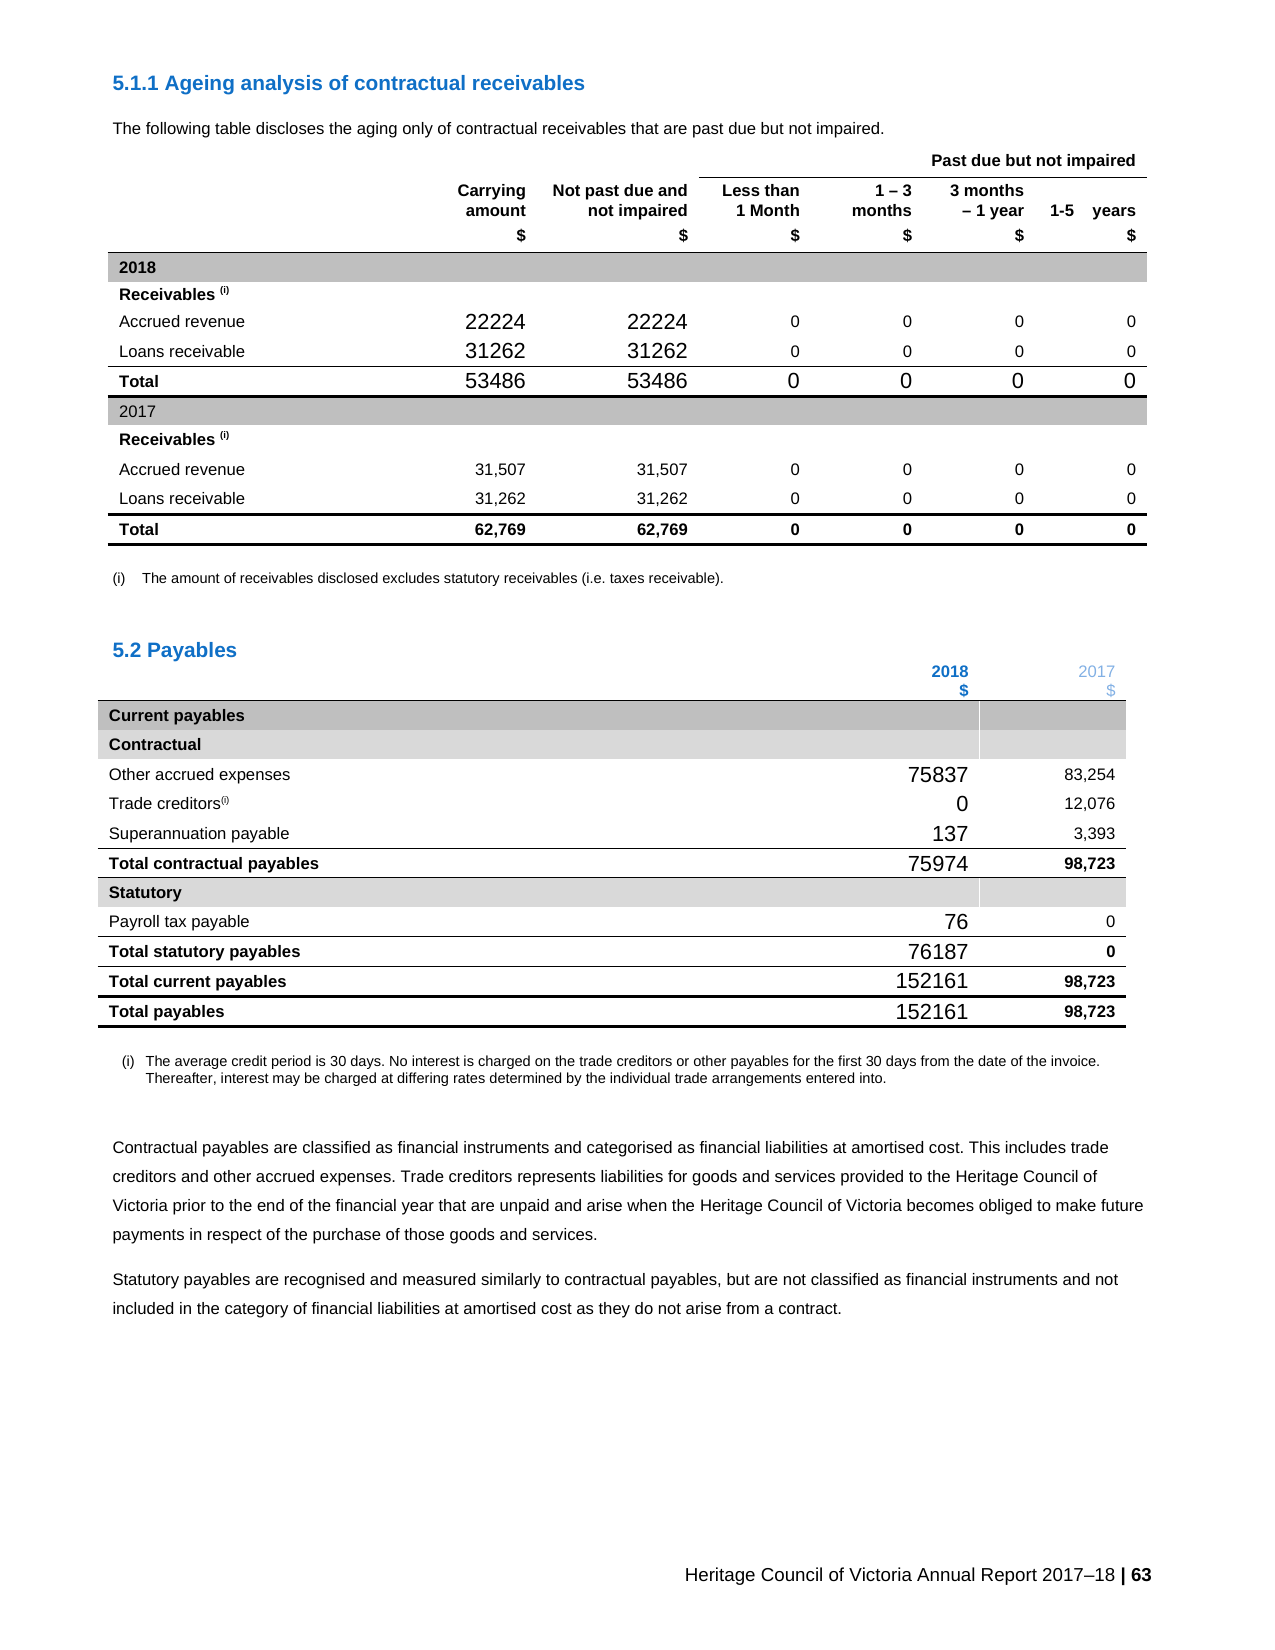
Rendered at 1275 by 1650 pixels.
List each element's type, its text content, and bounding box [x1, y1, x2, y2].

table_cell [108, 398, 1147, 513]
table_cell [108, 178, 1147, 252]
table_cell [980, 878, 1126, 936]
text The following table discloses the aging only of contractual receivables that are past due but not impaired. [112, 119, 1152, 138]
subtitle 5.1.1 Ageing analysis of contractual receivables [112, 71, 1152, 95]
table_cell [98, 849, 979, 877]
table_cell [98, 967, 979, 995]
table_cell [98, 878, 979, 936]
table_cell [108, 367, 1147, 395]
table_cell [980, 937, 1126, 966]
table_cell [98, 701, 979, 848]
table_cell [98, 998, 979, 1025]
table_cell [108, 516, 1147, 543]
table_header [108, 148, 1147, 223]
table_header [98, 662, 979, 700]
subtitle 5.2 Payables [112, 638, 1152, 662]
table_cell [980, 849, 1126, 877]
text Contractual payables are classified as financial instruments and categorised as financial liabilities at amortised cost. This includes trade creditors and other accrued expenses. Trade creditors represents liabilities for goods and services provided to the Heritage Council of Victoria prior to the end of the financial year that are unpaid and arise when the Heritage Council of Victoria becomes obliged to make future payments in respect of the purchase of those goods and services. [112, 1138, 1152, 1244]
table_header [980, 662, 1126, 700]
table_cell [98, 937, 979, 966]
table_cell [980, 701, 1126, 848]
list The average credit period is 30 days. No interest is charged on the trade creditors or other payables for the first 30 days from the date of the invoice. Thereafter, interest may be charged at differing rates determined by the individual trade arrangements entered into. [122, 1053, 1152, 1087]
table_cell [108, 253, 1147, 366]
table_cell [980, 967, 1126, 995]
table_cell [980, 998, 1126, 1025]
text Statutory payables are recognised and measured similarly to contractual payables, but are not classified as financial instruments and not included in the category of financial liabilities at amortised cost as they do not arise from a contract. [112, 1270, 1152, 1318]
list The amount of receivables disclosed excludes statutory receivables (i.e. taxes receivable). [112, 570, 1152, 586]
